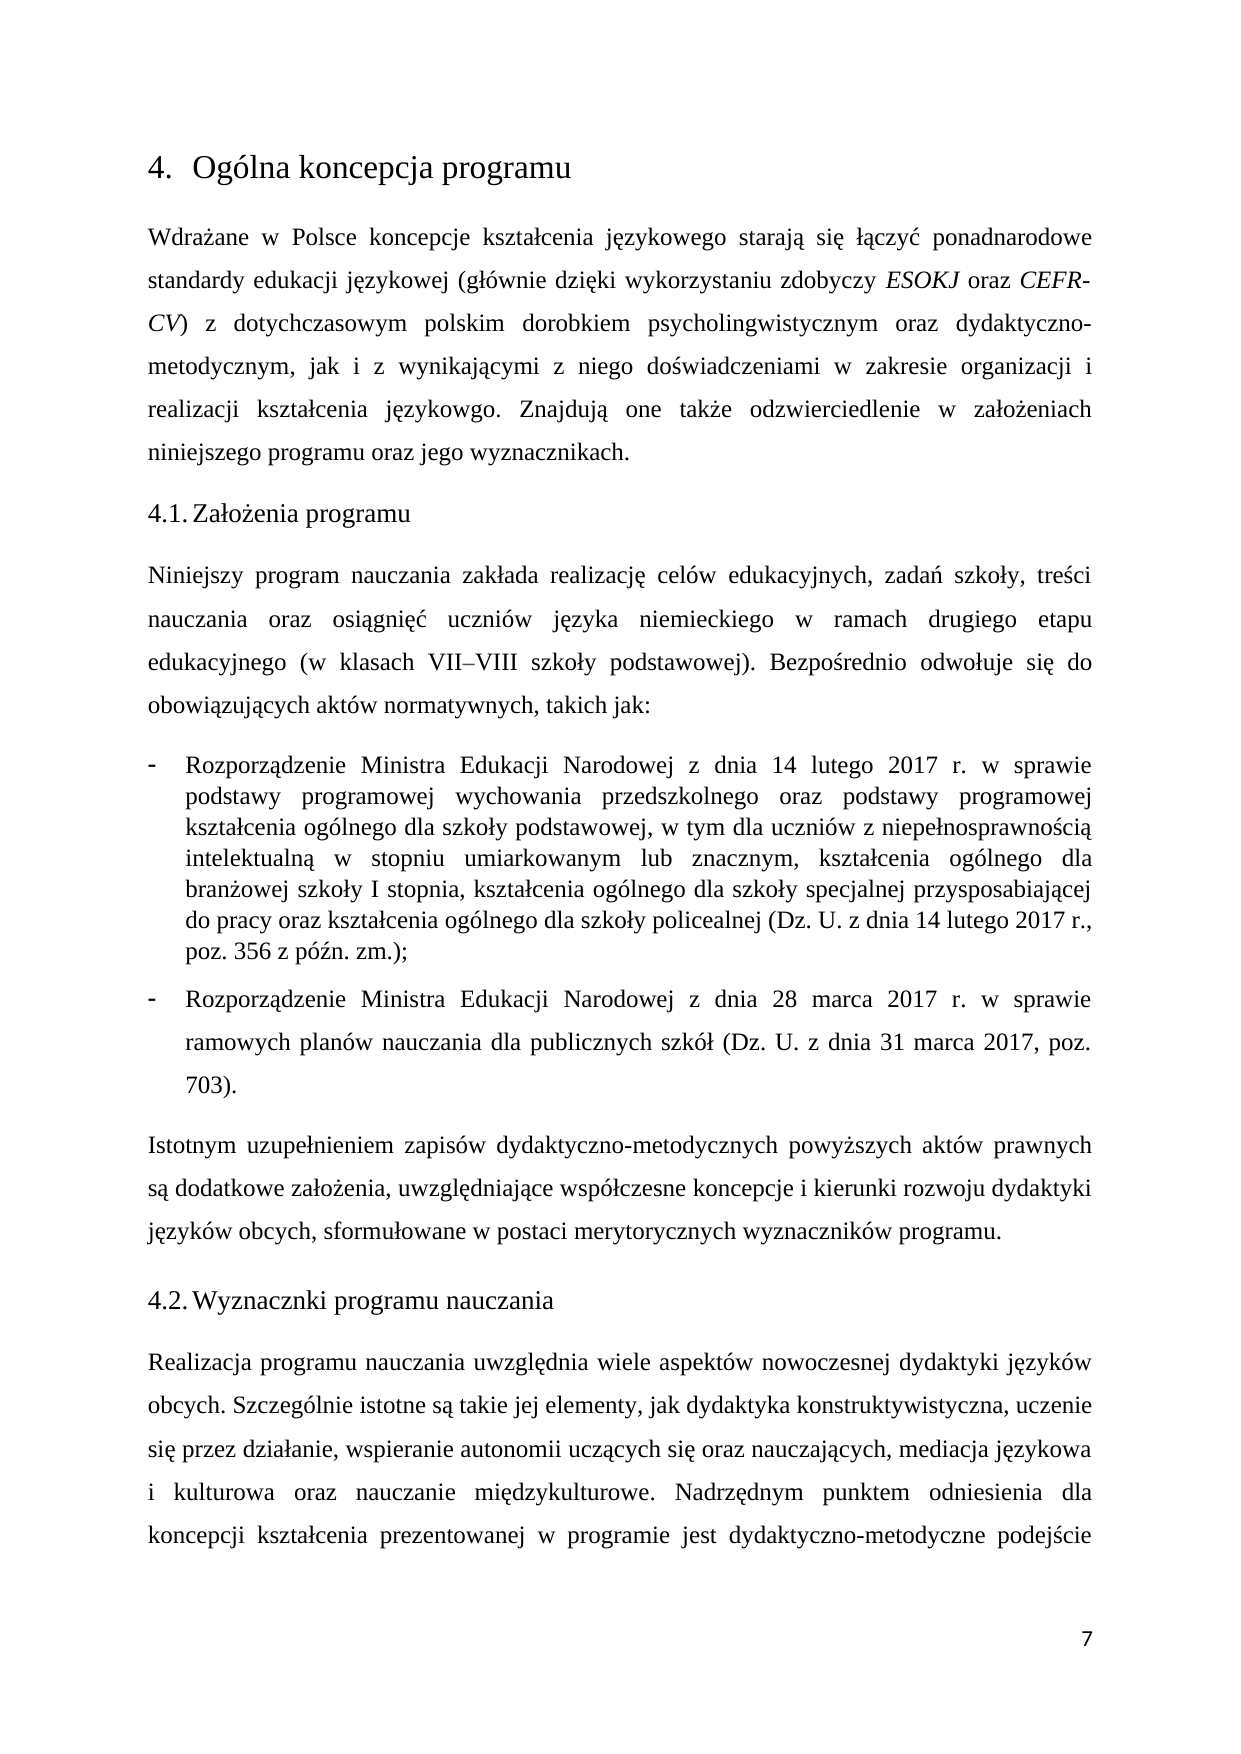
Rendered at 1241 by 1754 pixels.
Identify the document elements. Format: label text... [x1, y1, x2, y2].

text Wdrażane w Polsce koncepcje kształcenia językowego starają się łączyć ponadnarodowe standardy edukacji językowej (głównie dzięki wykorzystaniu zdobyczy ESOKJ oraz CEFR-CV) z dotychczasowym polskim dorobkiem psycholingwistycznym oraz dydaktyczno-metodycznym, jak i z wynikającymi z niego doświadczeniami w zakresie organizacji i realizacji kształcenia językowgo. Znajdują one także odzwierciedlenie w założeniach niniejszego programu oraz jego wyznacznikach. [148, 222, 1093, 466]
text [148, 1347, 1093, 1549]
text Niniejszy program nauczania zakłada realizację celów edukacyjnych, zadań szkoły, treści nauczania oraz osiągnięć uczniów języka niemieckiego w ramach drugiego etapu edukacyjnego (w klasach VII–VIII szkoły podstawowej). Bezpośrednio odwołuje się do obowiązujących aktów normatywnych, takich jak: [148, 561, 1093, 719]
text Istotnym uzupełnieniem zapisów dydaktyczno-metodycznych powyższych aktów prawnych są dodatkowe założenia, uwzględniające współczesne koncepcje i kierunki rozwoju dydaktyki języków obcych, sformułowane w postaci merytorycznych wyznaczników programu. [148, 1130, 1093, 1245]
subtitle Wyznacznki programu nauczania [148, 1284, 1093, 1315]
subtitle Ogólna koncepcja programu [148, 148, 1093, 186]
list Rozporządzenie Ministra Edukacji Narodowej z dnia 14 lutego 2017 r. w sprawie podstawy programowej wychowania przedszkolnego oraz podstawy programowej kształcenia ogólnego dla szkoły podstawowej, w tym dla uczniów z niepełnosprawnością intelektualną w stopniu umiarkowanym lub znacznym, kształcenia ogólnego dla branżowej szkoły I stopnia, kształcenia ogólnego dla szkoły specjalnej przysposabiającej do pracy oraz kształcenia ogólnego dla szkoły policealnej (Dz. U. z dnia 14 lutego 2017 r., poz. 356 z późn. zm.); [148, 750, 1093, 965]
list Rozporządzenie Ministra Edukacji Narodowej z dnia 28 marca 2017 r. w sprawie ramowych planów nauczania dla publicznych szkół (Dz. U. z dnia 31 marca 2017, poz. 703). [148, 984, 1093, 1099]
subtitle Założenia programu [148, 497, 1093, 528]
